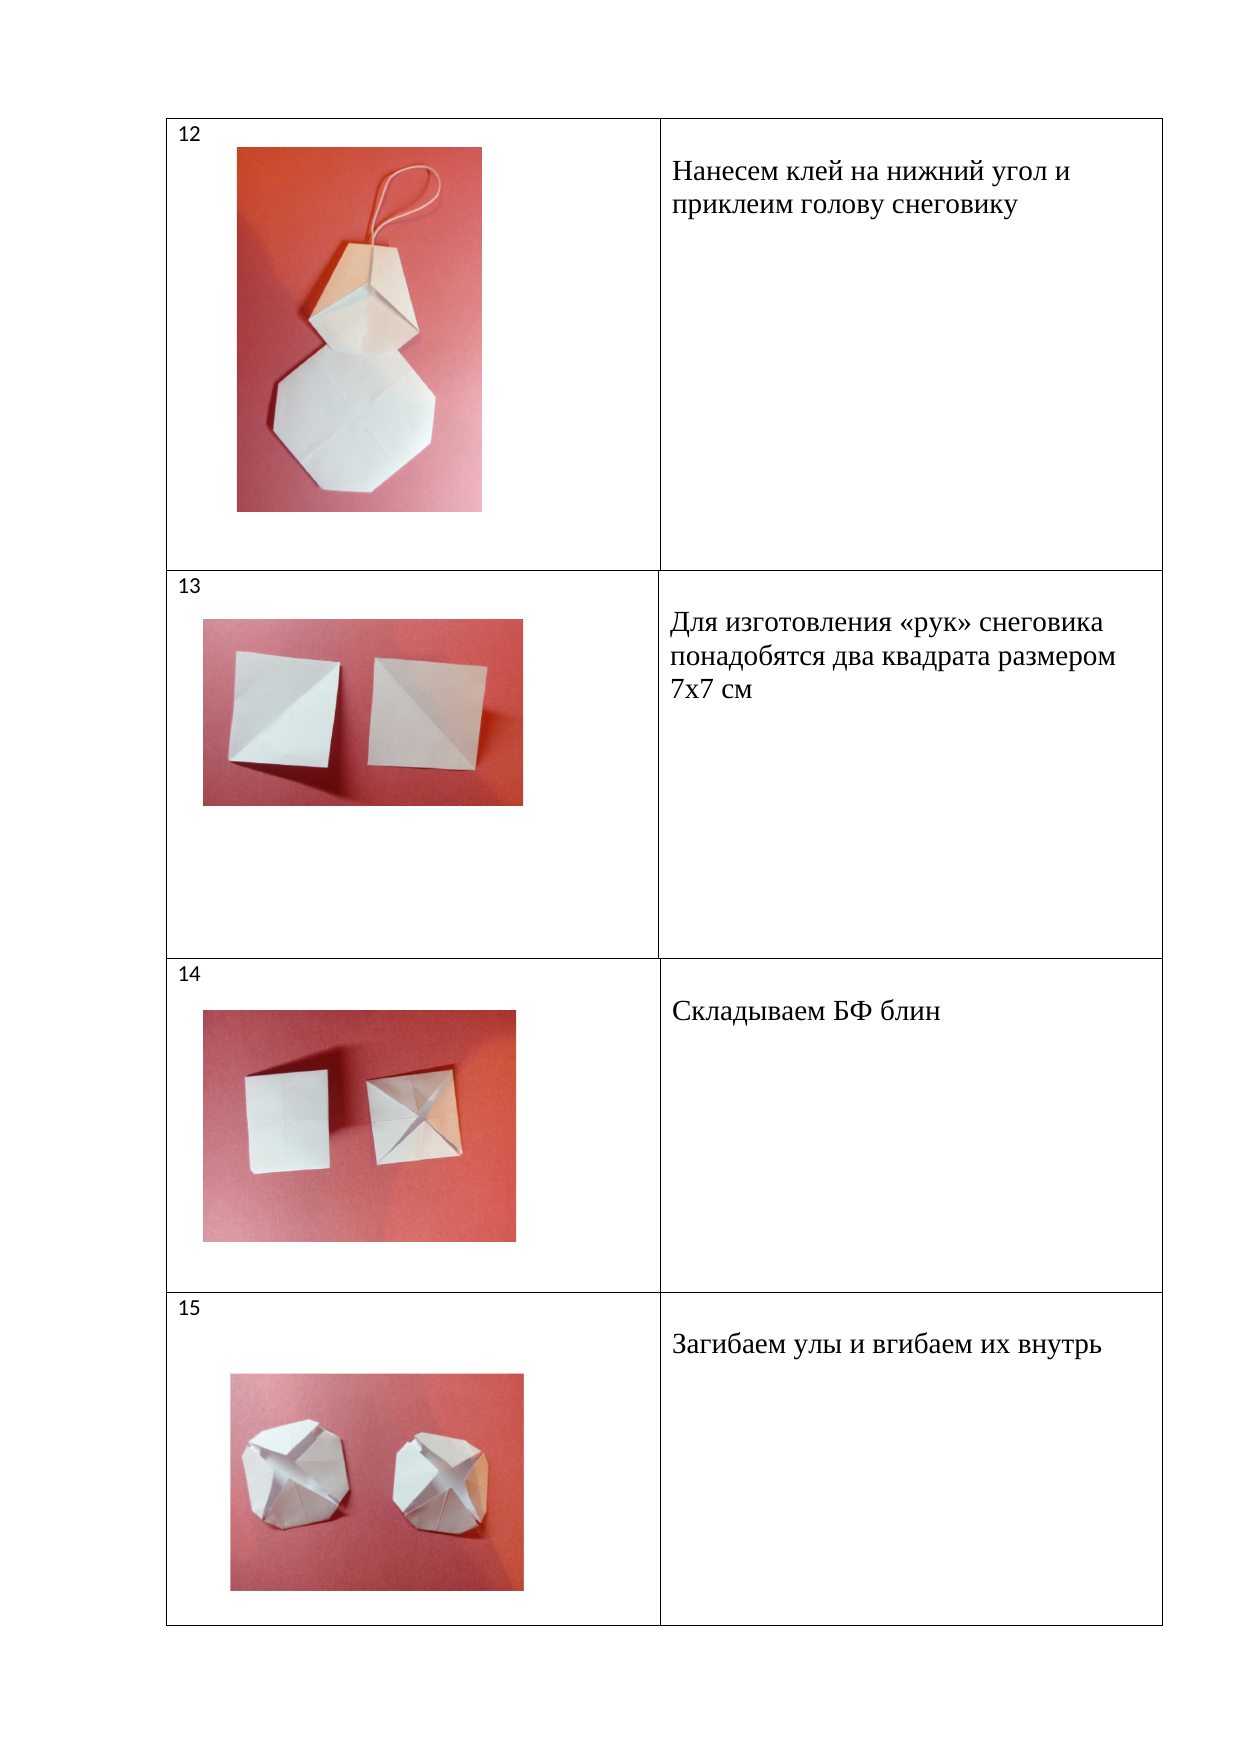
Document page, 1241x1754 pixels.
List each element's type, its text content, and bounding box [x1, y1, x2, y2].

picture [203, 1010, 517, 1242]
table_cell 12 [167, 119, 660, 570]
table_cell Для изготовления «рук» снеговика понадобятся два квадрата размером 7х7 см [659, 571, 1162, 958]
table_cell 15 [167, 1293, 660, 1625]
table_cell Загибаем улы и вгибаем их внутрь [661, 1293, 1162, 1625]
picture [236, 147, 482, 512]
table_cell 13 [167, 571, 658, 958]
picture [203, 619, 524, 806]
table_cell Нанесем клей на нижний угол и приклеим голову снеговику [661, 119, 1162, 570]
picture [231, 1374, 523, 1591]
table_cell 14 [167, 959, 660, 1292]
table_cell Складываем БФ блин [661, 959, 1162, 1292]
